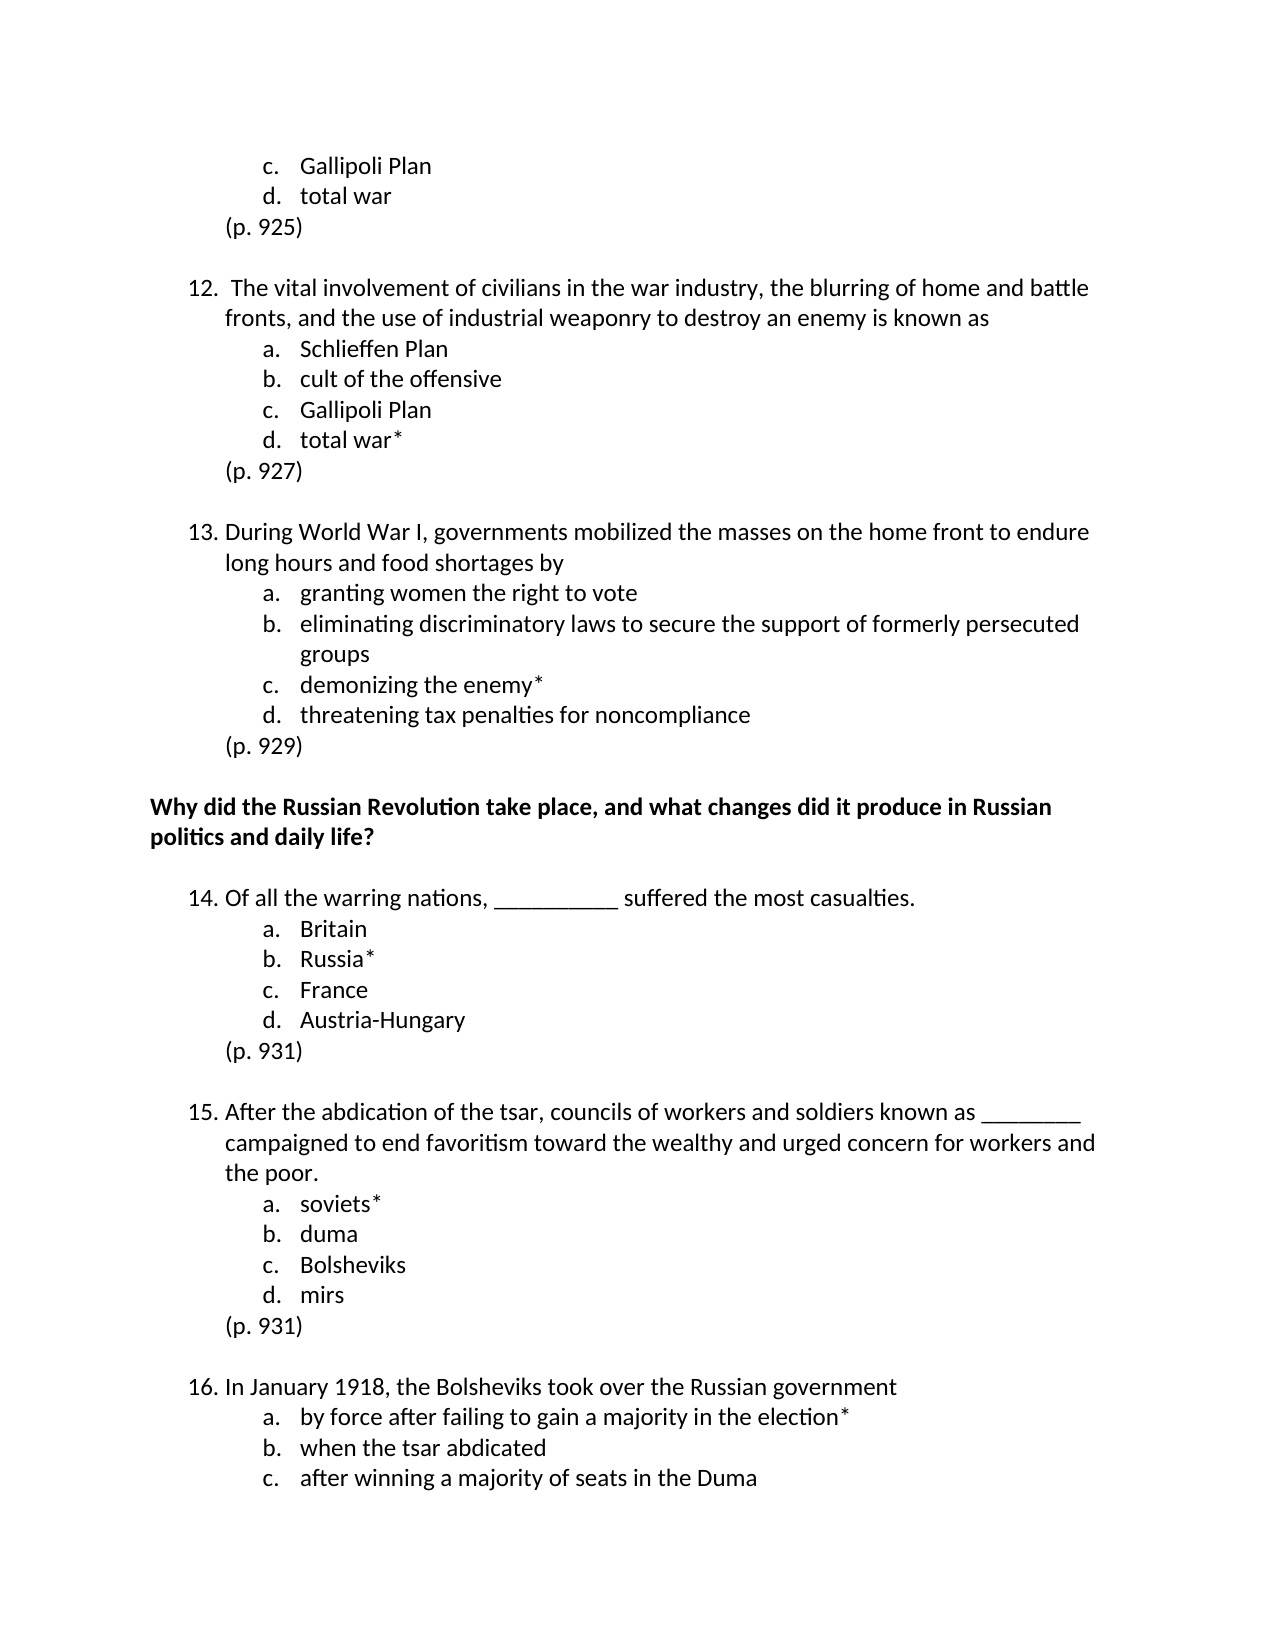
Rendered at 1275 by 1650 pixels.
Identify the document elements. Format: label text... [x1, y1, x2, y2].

list demonizing the enemy* [262, 669, 1125, 699]
list Russia* [262, 943, 1125, 974]
list total war* [262, 425, 1125, 455]
list by force after failing to gain a majority in the election* [262, 1401, 1125, 1432]
text (p. 929) [225, 730, 1125, 760]
list Gallipoli Plan [262, 150, 1125, 181]
list Schlieffen Plan [262, 333, 1125, 364]
list During World War I, governments mobilized the masses on the home front to endure long hours and food shortages by [187, 516, 1125, 577]
list Of all the warring nations, __________ suffered the most casualties. [187, 882, 1125, 913]
list when the tsar abdicated [262, 1432, 1125, 1462]
list threatening tax penalties for noncompliance [262, 699, 1125, 730]
text (p. 925) [225, 211, 1125, 242]
list Bolsheviks [262, 1249, 1125, 1279]
text (p. 927) [225, 455, 1125, 486]
list Gallipoli Plan [262, 394, 1125, 425]
list granting women the right to vote [262, 577, 1125, 608]
list Austria-Hungary [262, 1004, 1125, 1035]
list after winning a majority of seats in the Duma [262, 1462, 1125, 1493]
list total war [262, 181, 1125, 211]
list The vital involvement of civilians in the war industry, the blurring of home and battle fronts, and the use of industrial weaponry to destroy an enemy is known as [187, 272, 1125, 333]
list Britain [262, 913, 1125, 943]
list After the abdication of the tsar, councils of workers and soldiers known as ________ campaigned to end favoritism toward the wealthy and urged concern for workers and the poor. [187, 1096, 1125, 1188]
list In January 1918, the Bolsheviks took over the Russian government [187, 1371, 1125, 1401]
list cult of the offensive [262, 364, 1125, 394]
list eliminating discriminatory laws to secure the support of formerly persecuted groups [262, 608, 1125, 669]
text (p. 931) [225, 1310, 1125, 1340]
list duma [262, 1218, 1125, 1249]
list soviets* [262, 1188, 1125, 1218]
text (p. 931) [225, 1035, 1125, 1066]
list mirs [262, 1279, 1125, 1310]
text Why did the Russian Revolution take place, and what changes did it produce in Russian politics and daily life? [150, 791, 1125, 852]
list France [262, 974, 1125, 1004]
